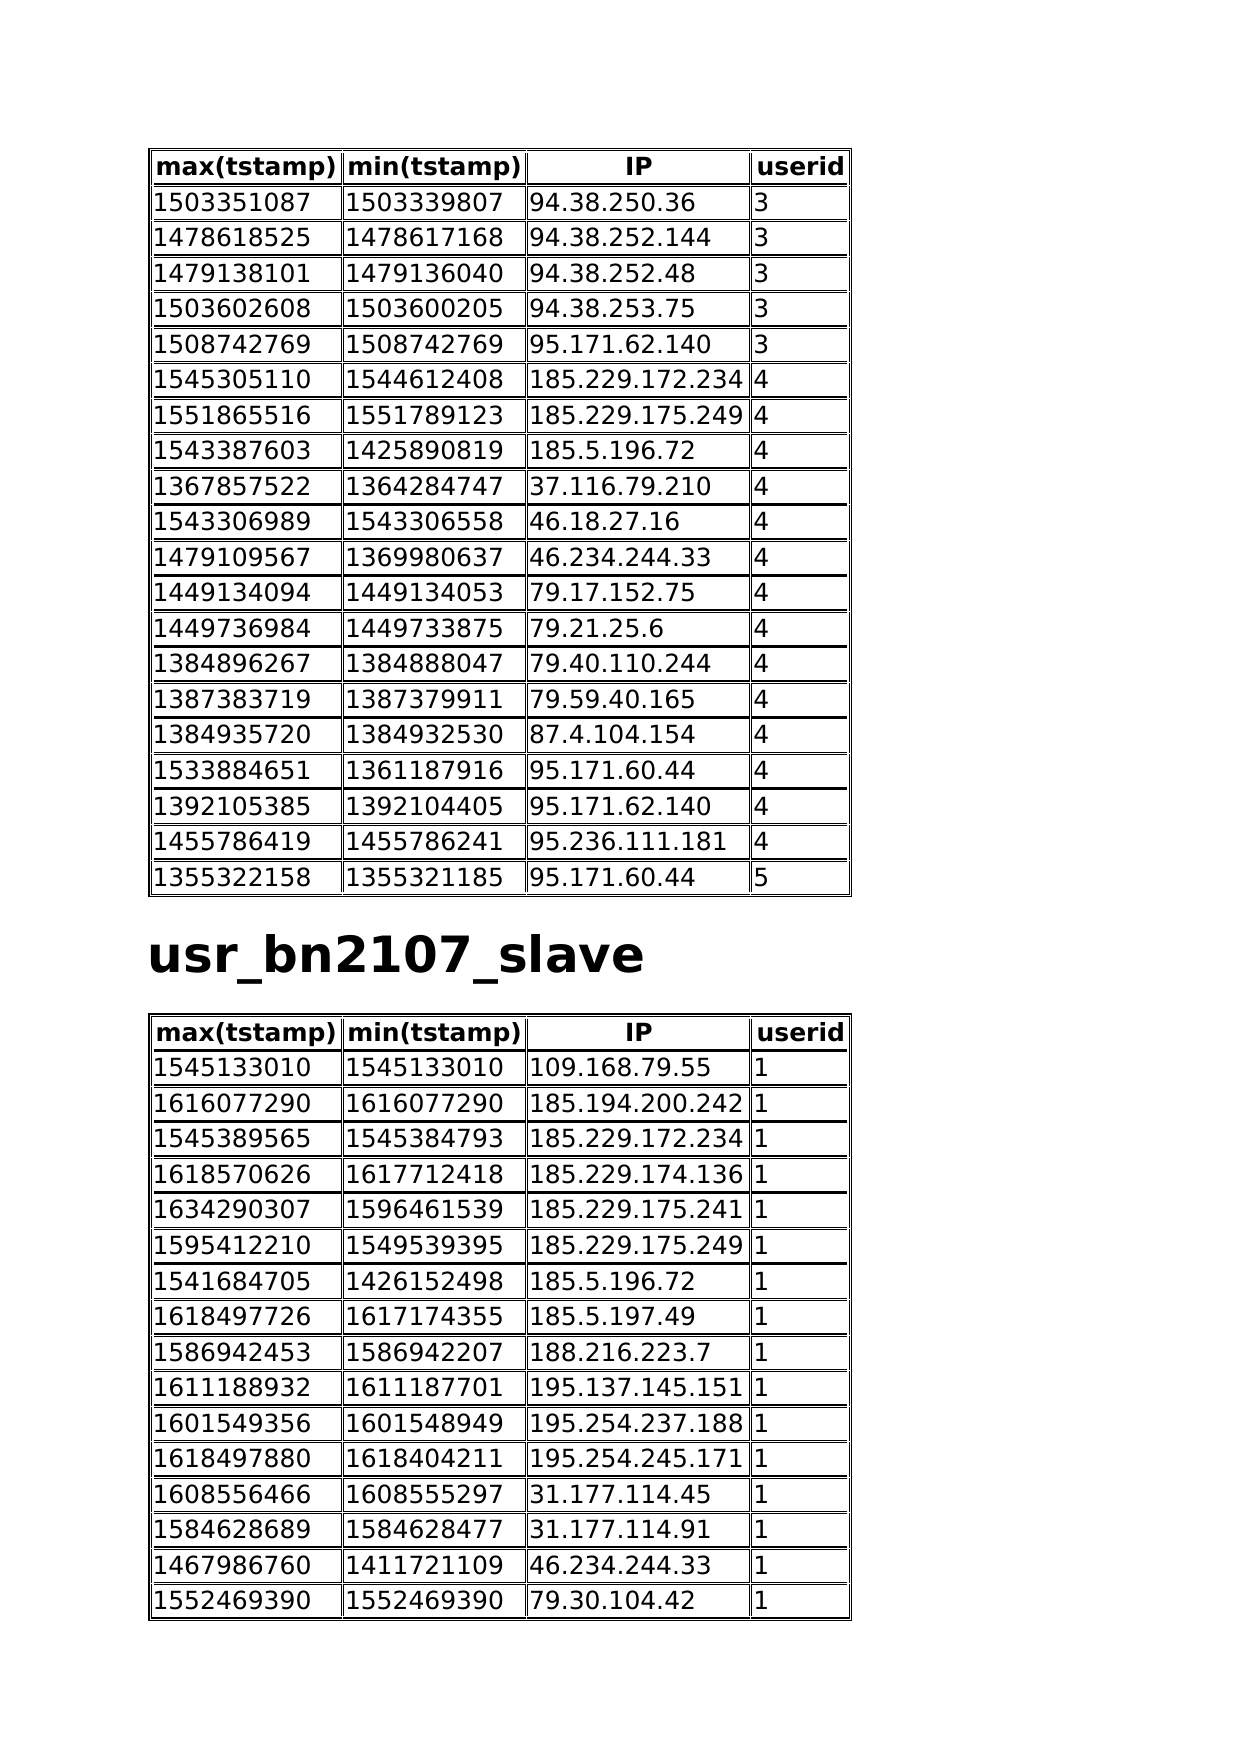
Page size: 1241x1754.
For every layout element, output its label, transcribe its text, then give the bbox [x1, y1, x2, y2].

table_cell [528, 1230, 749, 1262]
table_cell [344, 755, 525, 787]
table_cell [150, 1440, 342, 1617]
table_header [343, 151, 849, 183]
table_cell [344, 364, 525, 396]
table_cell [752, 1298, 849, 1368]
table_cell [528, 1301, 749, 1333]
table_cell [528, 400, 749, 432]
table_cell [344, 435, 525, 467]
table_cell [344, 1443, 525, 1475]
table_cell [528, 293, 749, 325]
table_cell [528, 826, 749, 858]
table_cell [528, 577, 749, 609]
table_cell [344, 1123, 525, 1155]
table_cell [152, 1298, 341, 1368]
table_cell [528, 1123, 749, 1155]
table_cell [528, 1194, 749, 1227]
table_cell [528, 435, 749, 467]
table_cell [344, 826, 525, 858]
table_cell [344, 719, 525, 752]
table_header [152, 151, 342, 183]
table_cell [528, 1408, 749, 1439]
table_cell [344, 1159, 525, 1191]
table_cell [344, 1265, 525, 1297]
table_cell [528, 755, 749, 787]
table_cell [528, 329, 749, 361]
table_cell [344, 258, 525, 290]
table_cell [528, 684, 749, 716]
text usr_bn2107_slave [148, 926, 1093, 984]
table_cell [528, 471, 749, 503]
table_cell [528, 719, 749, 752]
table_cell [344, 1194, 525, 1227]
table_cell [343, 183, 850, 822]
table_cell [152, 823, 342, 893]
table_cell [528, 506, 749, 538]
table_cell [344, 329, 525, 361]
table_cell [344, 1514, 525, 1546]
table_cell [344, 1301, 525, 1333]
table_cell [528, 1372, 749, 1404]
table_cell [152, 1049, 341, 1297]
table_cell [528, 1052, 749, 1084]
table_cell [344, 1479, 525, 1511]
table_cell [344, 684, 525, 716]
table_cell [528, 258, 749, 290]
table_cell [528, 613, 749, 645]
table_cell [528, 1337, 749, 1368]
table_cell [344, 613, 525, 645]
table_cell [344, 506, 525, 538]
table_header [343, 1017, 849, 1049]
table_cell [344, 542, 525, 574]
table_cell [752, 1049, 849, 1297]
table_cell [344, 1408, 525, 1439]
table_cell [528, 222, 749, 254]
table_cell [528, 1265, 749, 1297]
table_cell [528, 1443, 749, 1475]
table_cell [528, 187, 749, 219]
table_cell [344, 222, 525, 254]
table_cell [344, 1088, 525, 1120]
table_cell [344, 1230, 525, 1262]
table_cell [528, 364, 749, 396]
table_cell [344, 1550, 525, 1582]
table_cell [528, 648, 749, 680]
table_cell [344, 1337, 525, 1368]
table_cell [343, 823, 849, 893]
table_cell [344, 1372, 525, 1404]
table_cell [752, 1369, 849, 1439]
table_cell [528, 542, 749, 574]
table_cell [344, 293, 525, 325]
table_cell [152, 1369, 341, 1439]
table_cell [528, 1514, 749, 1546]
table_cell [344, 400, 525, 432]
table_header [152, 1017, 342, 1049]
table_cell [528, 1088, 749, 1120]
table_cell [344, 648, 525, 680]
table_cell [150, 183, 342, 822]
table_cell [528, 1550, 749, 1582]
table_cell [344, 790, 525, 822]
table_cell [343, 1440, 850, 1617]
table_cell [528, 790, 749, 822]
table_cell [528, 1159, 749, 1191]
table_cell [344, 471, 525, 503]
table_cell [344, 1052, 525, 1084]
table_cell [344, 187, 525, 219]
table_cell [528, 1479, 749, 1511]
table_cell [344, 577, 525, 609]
